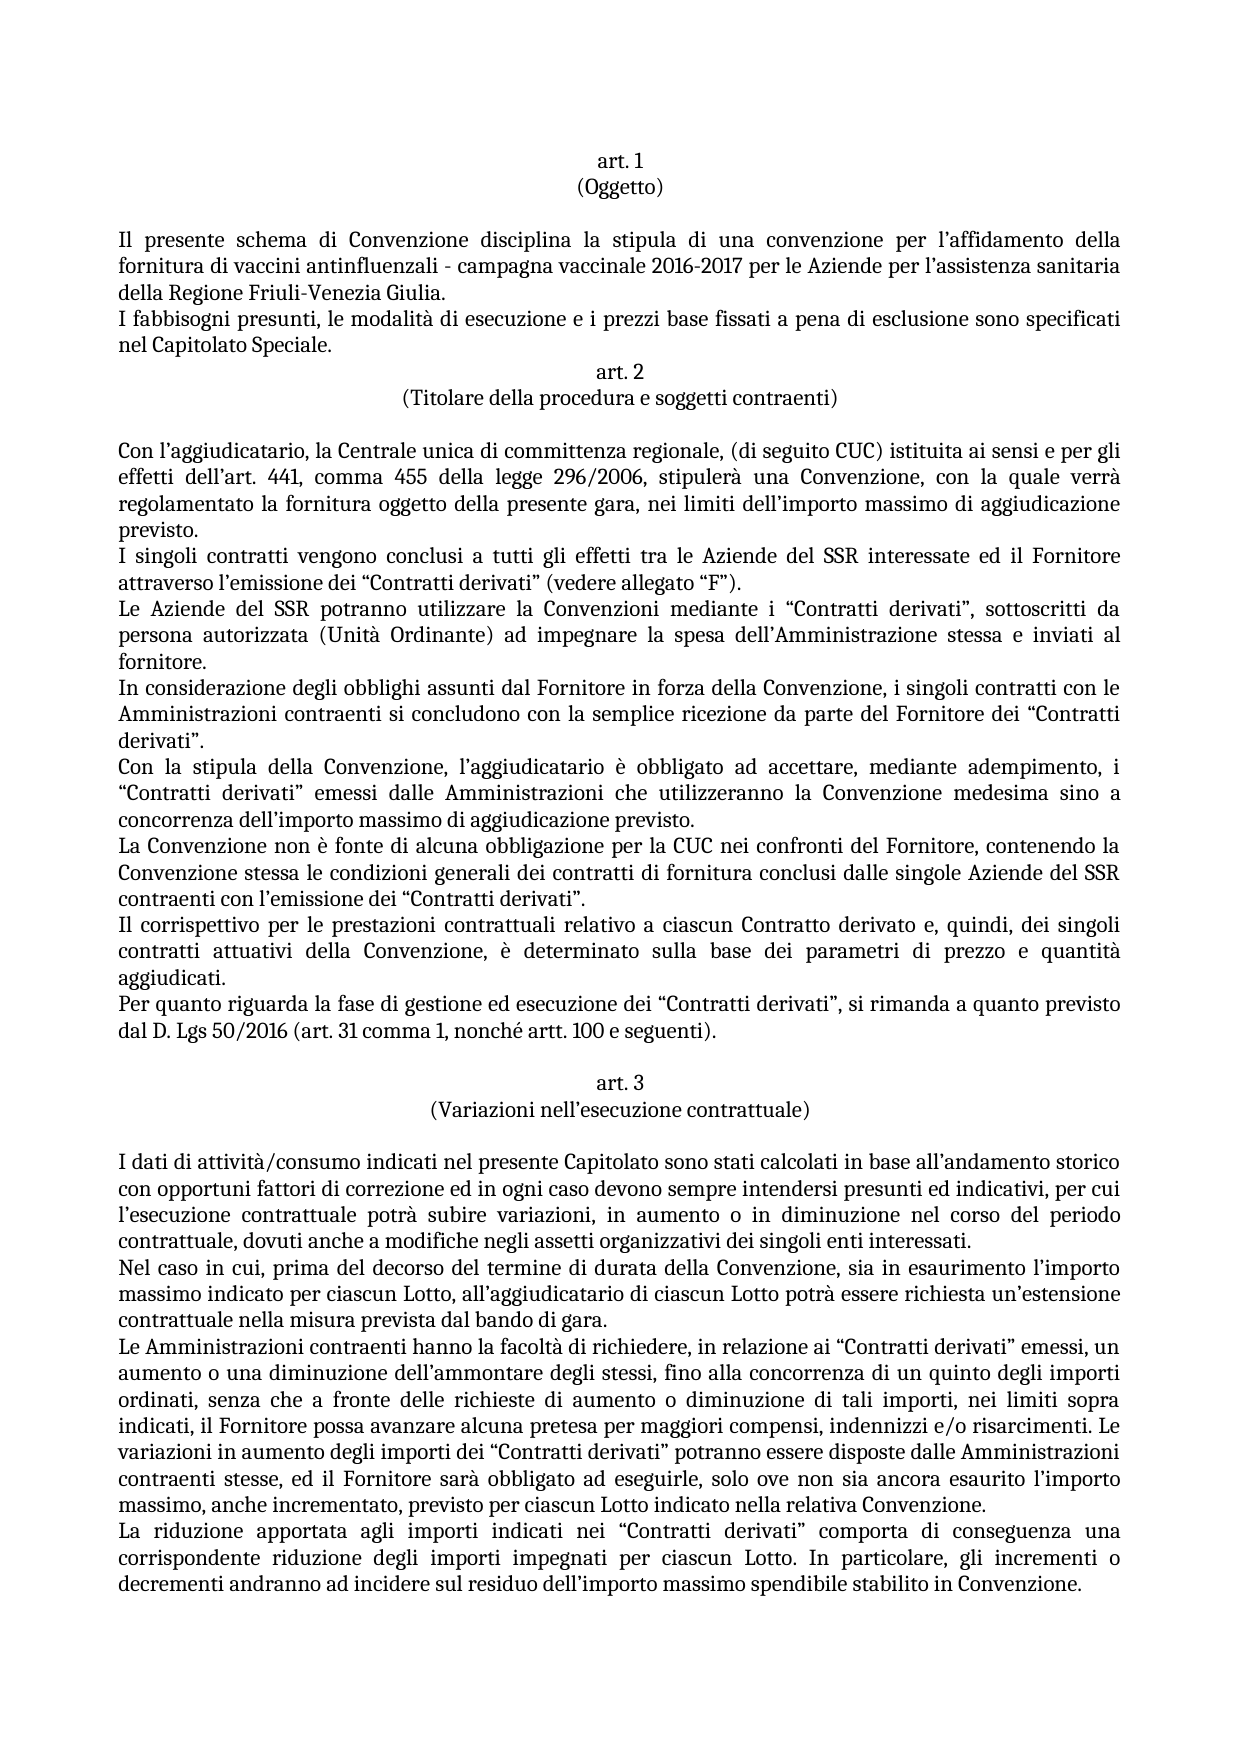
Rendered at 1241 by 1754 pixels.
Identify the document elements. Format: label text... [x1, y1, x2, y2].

text Le Amministrazioni contraenti hanno la facoltà di richiedere, in relazione ai “Contratti derivati” emessi, un aumento o una diminuzione dell’ammontare degli stessi, fino alla concorrenza di un quinto degli importi ordinati, senza che a fronte delle richieste di aumento o diminuzione di tali importi, nei limiti sopra indicati, il Fornitore possa avanzare alcuna pretesa per maggiori compensi, indennizzi e/o risarcimenti. Le variazioni in aumento degli importi dei “Contratti derivati” potranno essere disposte dalle Amministrazioni contraenti stesse, ed il Fornitore sarà obbligato ad eseguirle, solo ove non sia ancora esaurito l’importo massimo, anche incrementato, previsto per ciascun Lotto indicato nella relativa Convenzione. [118, 1334, 1122, 1518]
text I singoli contratti vengono conclusi a tutti gli effetti tra le Aziende del SSR interessate ed il Fornitore attraverso l’emissione dei “Contratti derivati” (vedere allegato “F”). [118, 543, 1122, 596]
text (Variazioni nell’esecuzione contrattuale) [118, 1096, 1122, 1123]
text art. 3 [118, 1070, 1122, 1096]
text Il presente schema di Convenzione disciplina la stipula di una convenzione per l’affidamento della fornitura di vaccini antinfluenzali - campagna vaccinale 2016-2017 per le Aziende per l’assistenza sanitaria della Regione Friuli-Venezia Giulia. [118, 227, 1122, 306]
text In considerazione degli obblighi assunti dal Fornitore in forza della Convenzione, i singoli contratti con le Amministrazioni contraenti si concludono con la semplice ricezione da parte del Fornitore dei “Contratti derivati”. [118, 675, 1122, 754]
text (Oggetto) [118, 174, 1122, 200]
text La riduzione apportata agli importi indicati nei “Contratti derivati” comporta di conseguenza una corrispondente riduzione degli importi impegnati per ciascun Lotto. In particolare, gli incrementi o decrementi andranno ad incidere sul residuo dell’importo massimo spendibile stabilito in Convenzione. [118, 1518, 1122, 1597]
text art. 1 [118, 148, 1122, 174]
text I fabbisogni presunti, le modalità di esecuzione e i prezzi base fissati a pena di esclusione sono specificati nel Capitolato Speciale. [118, 306, 1122, 358]
text (Titolare della procedura e soggetti contraenti) [118, 385, 1122, 411]
text art. 2 [118, 358, 1122, 385]
text Le Aziende del SSR potranno utilizzare la Convenzioni mediante i “Contratti derivati”, sottoscritti da persona autorizzata (Unità Ordinante) ad impegnare la spesa dell’Amministrazione stessa e inviati al fornitore. [118, 596, 1122, 675]
text Con l’aggiudicatario, la Centrale unica di committenza regionale, (di seguito CUC) istituita ai sensi e per gli effetti dell’art. 441, comma 455 della legge 296/2006, stipulerà una Convenzione, con la quale verrà regolamentato la fornitura oggetto della presente gara, nei limiti dell’importo massimo di aggiudicazione previsto. [118, 438, 1122, 543]
text La Convenzione non è fonte di alcuna obbligazione per la CUC nei confronti del Fornitore, contenendo la Convenzione stessa le condizioni generali dei contratti di fornitura conclusi dalle singole Aziende del SSR contraenti con l’emissione dei “Contratti derivati”. [118, 833, 1122, 912]
text I dati di attività/consumo indicati nel presente Capitolato sono stati calcolati in base all’andamento storico con opportuni fattori di correzione ed in ogni caso devono sempre intendersi presunti ed indicativi, per cui l’esecuzione contrattuale potrà subire variazioni, in aumento o in diminuzione nel corso del periodo contrattuale, dovuti anche a modifiche negli assetti organizzativi dei singoli enti interessati. [118, 1149, 1122, 1254]
text Con la stipula della Convenzione, l’aggiudicatario è obbligato ad accettare, mediante adempimento, i “Contratti derivati” emessi dalle Amministrazioni che utilizzeranno la Convenzione medesima sino a concorrenza dell’importo massimo di aggiudicazione previsto. [118, 754, 1122, 833]
text Il corrispettivo per le prestazioni contrattuali relativo a ciascun Contratto derivato e, quindi, dei singoli contratti attuativi della Convenzione, è determinato sulla base dei parametri di prezzo e quantità aggiudicati. [118, 912, 1122, 991]
text Nel caso in cui, prima del decorso del termine di durata della Convenzione, sia in esaurimento l’importo massimo indicato per ciascun Lotto, all’aggiudicatario di ciascun Lotto potrà essere richiesta un’estensione contrattuale nella misura prevista dal bando di gara. [118, 1254, 1122, 1334]
text Per quanto riguarda la fase di gestione ed esecuzione dei “Contratti derivati”, si rimanda a quanto previsto dal D. Lgs 50/2016 (art. 31 comma 1, nonché artt. 100 e seguenti). [118, 991, 1122, 1044]
